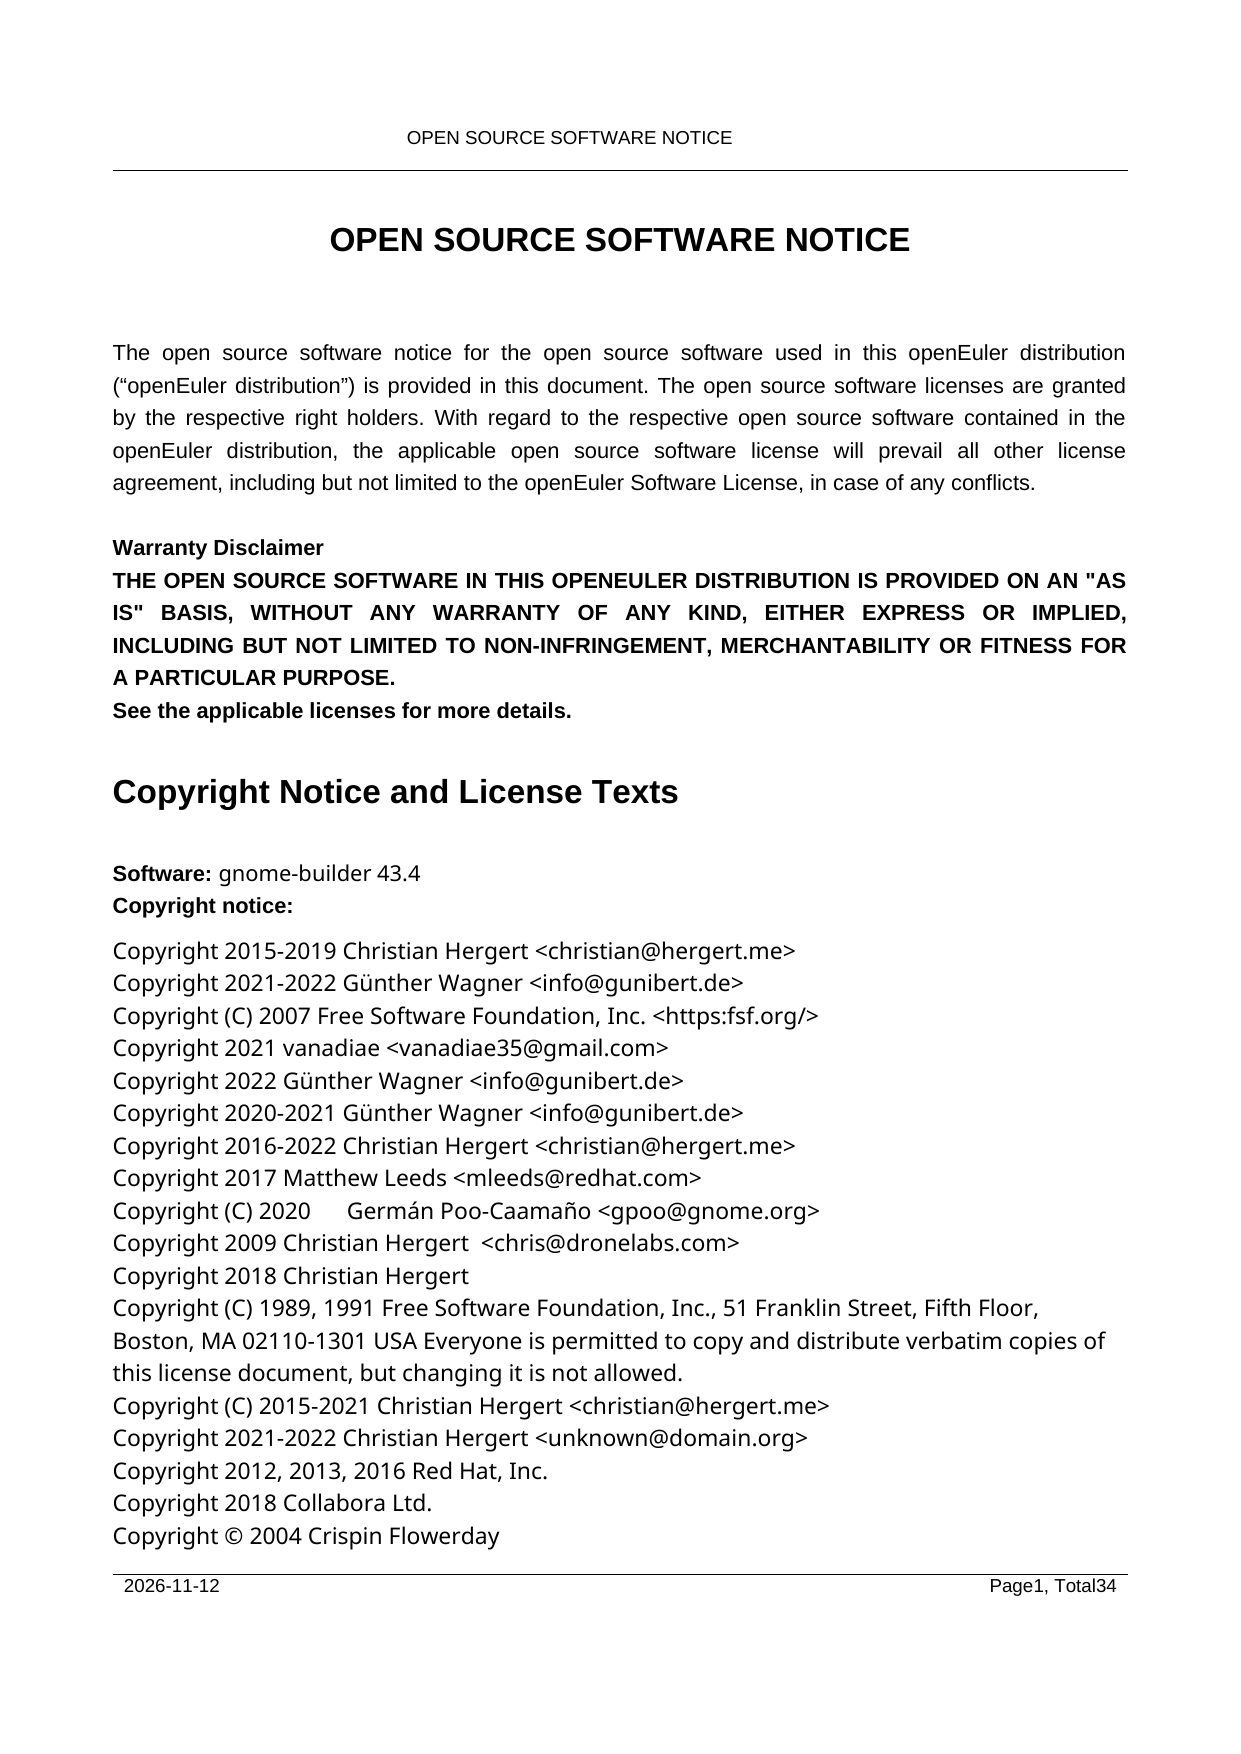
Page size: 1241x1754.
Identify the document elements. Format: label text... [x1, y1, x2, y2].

title Software: gnome-builder 43.4 [112, 856, 1128, 889]
text Copyright Notice and License Texts [112, 759, 1128, 824]
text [112, 934, 1128, 1551]
text THE OPEN SOURCE SOFTWARE IN THIS OPENEULER DISTRIBUTION IS PROVIDED ON AN "AS IS" BASIS, WITHOUT ANY WARRANTY OF ANY KIND, EITHER EXPRESS OR IMPLIED, INCLUDING BUT NOT LIMITED TO NON-INFRINGEMENT, MERCHANTABILITY OR FITNESS FOR A PARTICULAR PURPOSE. See the applicable licenses for more details. [112, 564, 1128, 726]
text Copyright notice: [112, 889, 1128, 921]
text OPEN SOURCE SOFTWARE NOTICE [112, 206, 1128, 271]
text The open source software notice for the open source software used in this openEuler distribution (“openEuler distribution”) is provided in this document. The open source software licenses are granted by the respective right holders. With regard to the respective open source software contained in the openEuler distribution, the applicable open source software license will prevail all other license agreement, including but not limited to the openEuler Software License, in case of any conflicts. [112, 336, 1128, 499]
text Warranty Disclaimer [112, 531, 1128, 564]
